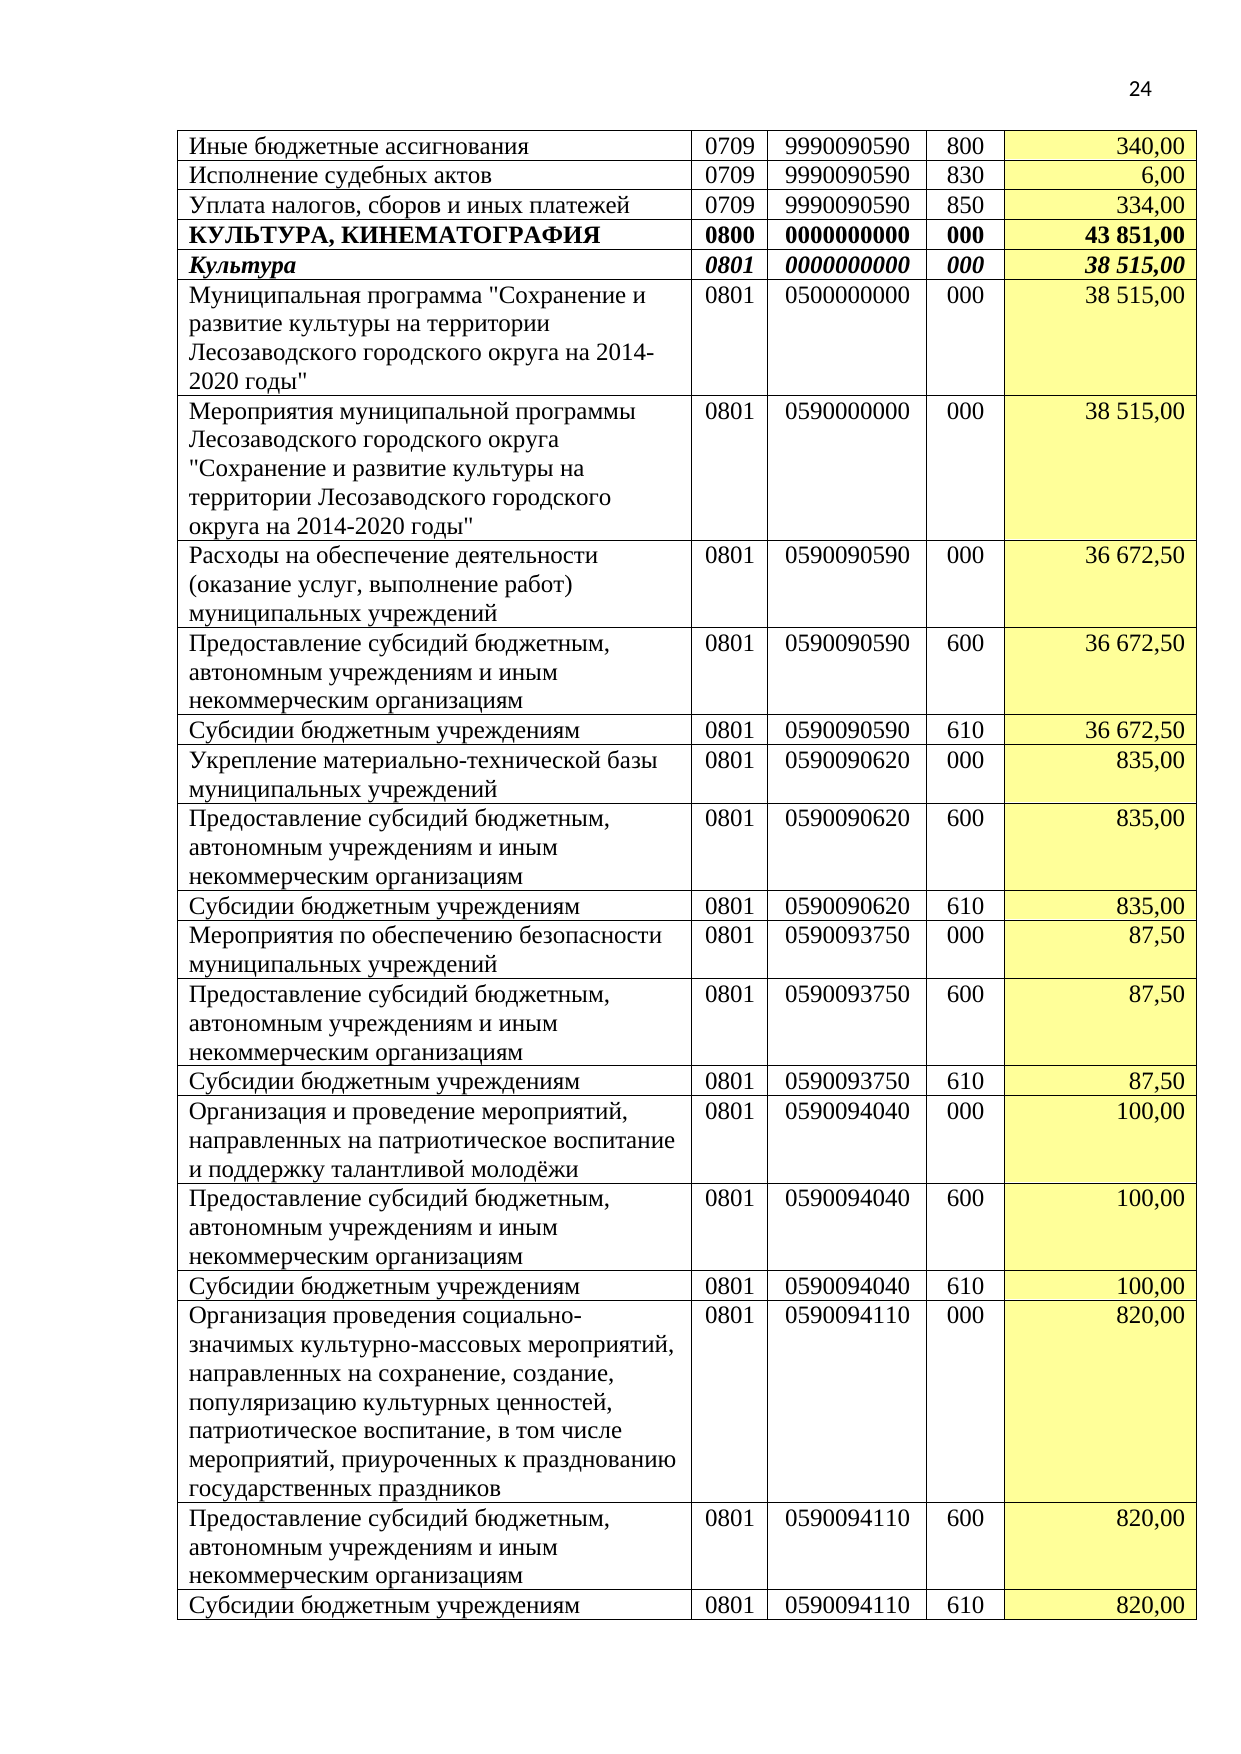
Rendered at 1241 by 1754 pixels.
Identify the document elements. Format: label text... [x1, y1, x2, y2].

table_cell 36 672,50 [1005, 628, 1196, 714]
table_cell 0800 [692, 220, 767, 249]
table_cell Предоставление субсидий бюджетным, автономным учреждениям и иным некоммерческим организациям [178, 1184, 691, 1270]
table_cell 000 [927, 220, 1004, 249]
table_cell 0709 [692, 131, 767, 159]
table_cell 9990090590 [768, 190, 926, 219]
table_cell 0801 [692, 250, 767, 279]
table_cell 000 [927, 280, 1004, 395]
table_cell 600 [927, 1503, 1004, 1589]
table_cell 0801 [692, 715, 767, 744]
table_cell Организация проведения социально-значимых культурно-массовых мероприятий, направленных на сохранение, создание, популяризацию культурных ценностей, патриотическое воспитание, в том числе мероприятий, приуроченных к празднованию государственных праздников [178, 1301, 691, 1502]
table_cell 100,00 [1005, 1184, 1196, 1270]
table_cell 0590094110 [768, 1590, 926, 1619]
table_cell 0801 [692, 891, 767, 919]
table_cell 0801 [692, 804, 767, 890]
table_cell 600 [927, 979, 1004, 1065]
table_cell 850 [927, 190, 1004, 219]
table_cell 334,00 [1005, 190, 1196, 219]
table_cell Исполнение судебных актов [178, 161, 691, 189]
table_cell 340,00 [1005, 131, 1196, 159]
table_cell 800 [927, 131, 1004, 159]
table_cell Муниципальная программа "Сохранение и развитие культуры на территории Лесозаводского городского округа на 2014-2020 годы" [178, 280, 691, 395]
table_cell Субсидии бюджетным учреждениям [178, 1271, 691, 1299]
table_cell 43 851,00 [1005, 220, 1196, 249]
table_cell 0801 [692, 280, 767, 395]
table_cell 000 [927, 1096, 1004, 1182]
table_cell 0590094040 [768, 1096, 926, 1182]
table_cell 0801 [692, 1590, 767, 1619]
table_cell 0709 [692, 190, 767, 219]
table_cell 0590000000 [768, 396, 926, 539]
table_cell 9990090590 [768, 131, 926, 159]
table_cell 38 515,00 [1005, 280, 1196, 395]
table_cell 0590094110 [768, 1503, 926, 1589]
table_cell 610 [927, 891, 1004, 919]
table_cell Организация и проведение мероприятий, направленных на патриотическое воспитание и поддержку талантливой молодёжи [178, 1096, 691, 1182]
table_cell Субсидии бюджетным учреждениям [178, 1066, 691, 1095]
table_cell Предоставление субсидий бюджетным, автономным учреждениям и иным некоммерческим организациям [178, 804, 691, 890]
table_cell Уплата налогов, сборов и иных платежей [178, 190, 691, 219]
table_cell Субсидии бюджетным учреждениям [178, 891, 691, 919]
table_cell 835,00 [1005, 891, 1196, 919]
table_cell 0590094110 [768, 1301, 926, 1502]
table_cell Расходы на обеспечение деятельности (оказание услуг, выполнение работ) муниципальных учреждений [178, 541, 691, 627]
table_cell 830 [927, 161, 1004, 189]
table_cell 0000000000 [768, 250, 926, 279]
table_cell Укрепление материально-технической базы муниципальных учреждений [178, 745, 691, 802]
table_cell 000 [927, 396, 1004, 539]
table_cell 0590090590 [768, 628, 926, 714]
table_cell 0801 [692, 979, 767, 1065]
table_cell 600 [927, 804, 1004, 890]
table_cell 36 672,50 [1005, 715, 1196, 744]
table_cell Мероприятия муниципальной программы Лесозаводского городского округа "Сохранение и развитие культуры на территории Лесозаводского городского округа на 2014-2020 годы" [178, 396, 691, 539]
table_cell 0590090620 [768, 745, 926, 802]
table_cell 6,00 [1005, 161, 1196, 189]
table_cell 0000000000 [768, 220, 926, 249]
table_cell 610 [927, 1066, 1004, 1095]
table_cell Предоставление субсидий бюджетным, автономным учреждениям и иным некоммерческим организациям [178, 628, 691, 714]
table_cell Предоставление субсидий бюджетным, автономным учреждениям и иным некоммерческим организациям [178, 979, 691, 1065]
table_cell 000 [927, 250, 1004, 279]
table_cell 0590090590 [768, 715, 926, 744]
table_cell 610 [927, 715, 1004, 744]
table_cell 0801 [692, 396, 767, 539]
table_cell Мероприятия по обеспечению безопасности муниципальных учреждений [178, 921, 691, 978]
table_cell 0590093750 [768, 1066, 926, 1095]
table_cell 0801 [692, 1066, 767, 1095]
table_cell 835,00 [1005, 745, 1196, 802]
table_cell 100,00 [1005, 1271, 1196, 1299]
table_cell 0590094040 [768, 1271, 926, 1299]
table_cell 0590090620 [768, 804, 926, 890]
table_cell 0500000000 [768, 280, 926, 395]
table_cell 610 [927, 1590, 1004, 1619]
table_cell 0709 [692, 161, 767, 189]
table_cell 0801 [692, 628, 767, 714]
table_cell 0590090590 [768, 541, 926, 627]
table_cell 0801 [692, 1271, 767, 1299]
table_cell 0801 [692, 1184, 767, 1270]
table_cell 0590093750 [768, 921, 926, 978]
table_cell 0590093750 [768, 979, 926, 1065]
table_cell 0801 [692, 1301, 767, 1502]
table_cell 610 [927, 1271, 1004, 1299]
table_cell 0590094040 [768, 1184, 926, 1270]
table_cell 100,00 [1005, 1096, 1196, 1182]
table_cell 36 672,50 [1005, 541, 1196, 627]
table_cell Иные бюджетные ассигнования [178, 131, 691, 159]
table_cell КУЛЬТУРА, КИНЕМАТОГРАФИЯ [178, 220, 691, 249]
table_cell 820,00 [1005, 1301, 1196, 1502]
table_cell 000 [927, 1301, 1004, 1502]
table_cell Субсидии бюджетным учреждениям [178, 715, 691, 744]
table_cell 87,50 [1005, 1066, 1196, 1095]
table_cell Культура [178, 250, 691, 279]
table_cell 87,50 [1005, 921, 1196, 978]
table_cell 600 [927, 1184, 1004, 1270]
table_cell 000 [927, 745, 1004, 802]
table_cell 9990090590 [768, 161, 926, 189]
table_cell Субсидии бюджетным учреждениям [178, 1590, 691, 1619]
table_cell 38 515,00 [1005, 250, 1196, 279]
table_cell 0801 [692, 921, 767, 978]
table_cell 0590090620 [768, 891, 926, 919]
table_cell 38 515,00 [1005, 396, 1196, 539]
table_cell 0801 [692, 1096, 767, 1182]
table_cell Предоставление субсидий бюджетным, автономным учреждениям и иным некоммерческим организациям [178, 1503, 691, 1589]
table_cell 000 [927, 541, 1004, 627]
table_cell 820,00 [1005, 1590, 1196, 1619]
table_cell 820,00 [1005, 1503, 1196, 1589]
table_cell 835,00 [1005, 804, 1196, 890]
table_cell 0801 [692, 1503, 767, 1589]
table_cell 600 [927, 628, 1004, 714]
table_cell 000 [927, 921, 1004, 978]
table_cell 87,50 [1005, 979, 1196, 1065]
table_cell 0801 [692, 541, 767, 627]
table_cell 0801 [692, 745, 767, 802]
